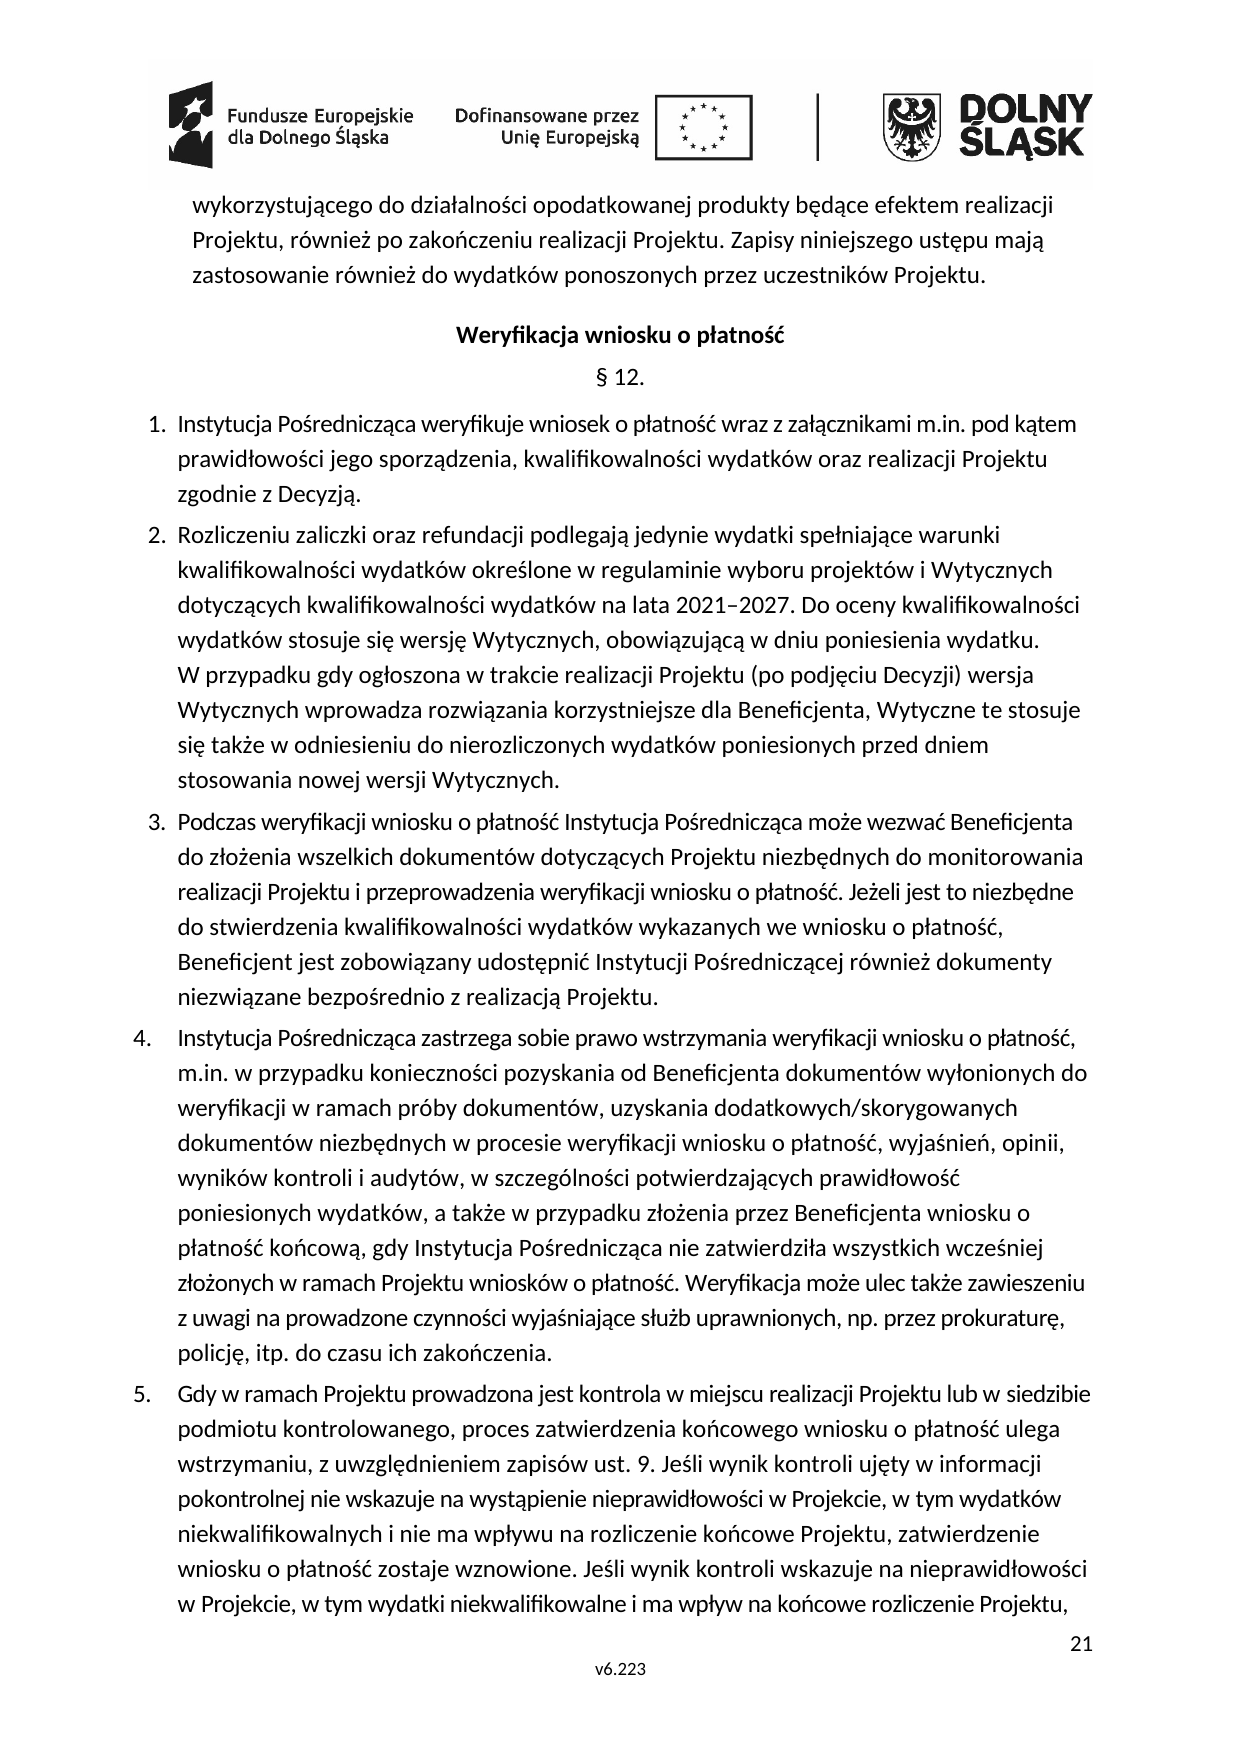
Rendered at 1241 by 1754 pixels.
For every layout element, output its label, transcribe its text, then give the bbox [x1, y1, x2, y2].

list Instytucja Pośrednicząca weryfikuje wniosek o płatność wraz z załącznikami m.in. pod kątem prawidłowości jego sporządzenia, kwalifikowalności wydatków oraz realizacji Projektu zgodnie z Decyzją. [148, 408, 1093, 509]
subtitle § 12. [148, 361, 1093, 391]
subtitle Weryfikacja wniosku o płatność [148, 320, 1093, 350]
list Rozliczeniu zaliczki oraz refundacji podlegają jedynie wydatki spełniające warunki kwalifikowalności wydatków określone w regulaminie wyboru projektów i Wytycznych dotyczących kwalifikowalności wydatków na lata 2021–2027. Do oceny kwalifikowalności wydatków stosuje się wersję Wytycznych, obowiązującą w dniu poniesienia wydatku. W przypadku gdy ogłoszona w trakcie realizacji Projektu (po podjęciu Decyzji) wersja Wytycznych wprowadza rozwiązania korzystniejsze dla Beneficjenta, Wytyczne te stosuje się także w odniesieniu do nierozliczonych wydatków poniesionych przed dniem stosowania nowej wersji Wytycznych. [148, 520, 1093, 795]
list Podczas weryfikacji wniosku o płatność Instytucja Pośrednicząca może wezwać Beneficjenta do złożenia wszelkich dokumentów dotyczących Projektu niezbędnych do monitorowania realizacji Projektu i przeprowadzenia weryfikacji wniosku o płatność. Jeżeli jest to niezbędne do stwierdzenia kwalifikowalności wydatków wykazanych we wniosku o płatność, Beneficjent jest zobowiązany udostępnić Instytucji Pośredniczącej również dokumenty niezwiązane bezpośrednio z realizacją Projektu. [148, 806, 1093, 1011]
picture [147, 59, 1093, 190]
list Instytucja Pośrednicząca zastrzega sobie prawo wstrzymania weryfikacji wniosku o płatność, m.in. w przypadku konieczności pozyskania od Beneficjenta dokumentów wyłonionych do weryfikacji w ramach próby dokumentów, uzyskania dodatkowych/skorygowanych dokumentów niezbędnych w procesie weryfikacji wniosku o płatność, wyjaśnień, opinii, wyników kontroli i audytów, w szczególności potwierdzających prawidłowość poniesionych wydatków, a także w przypadku złożenia przez Beneficjenta wniosku o płatność końcową, gdy Instytucja Pośrednicząca nie zatwierdziła wszystkich wcześniej złożonych w ramach Projektu wniosków o płatność. Weryfikacja może ulec także zawieszeniu z uwagi na prowadzone czynności wyjaśniające służb uprawnionych, np. przez prokuraturę, policję, itp. do czasu ich zakończenia. [133, 1022, 1093, 1368]
